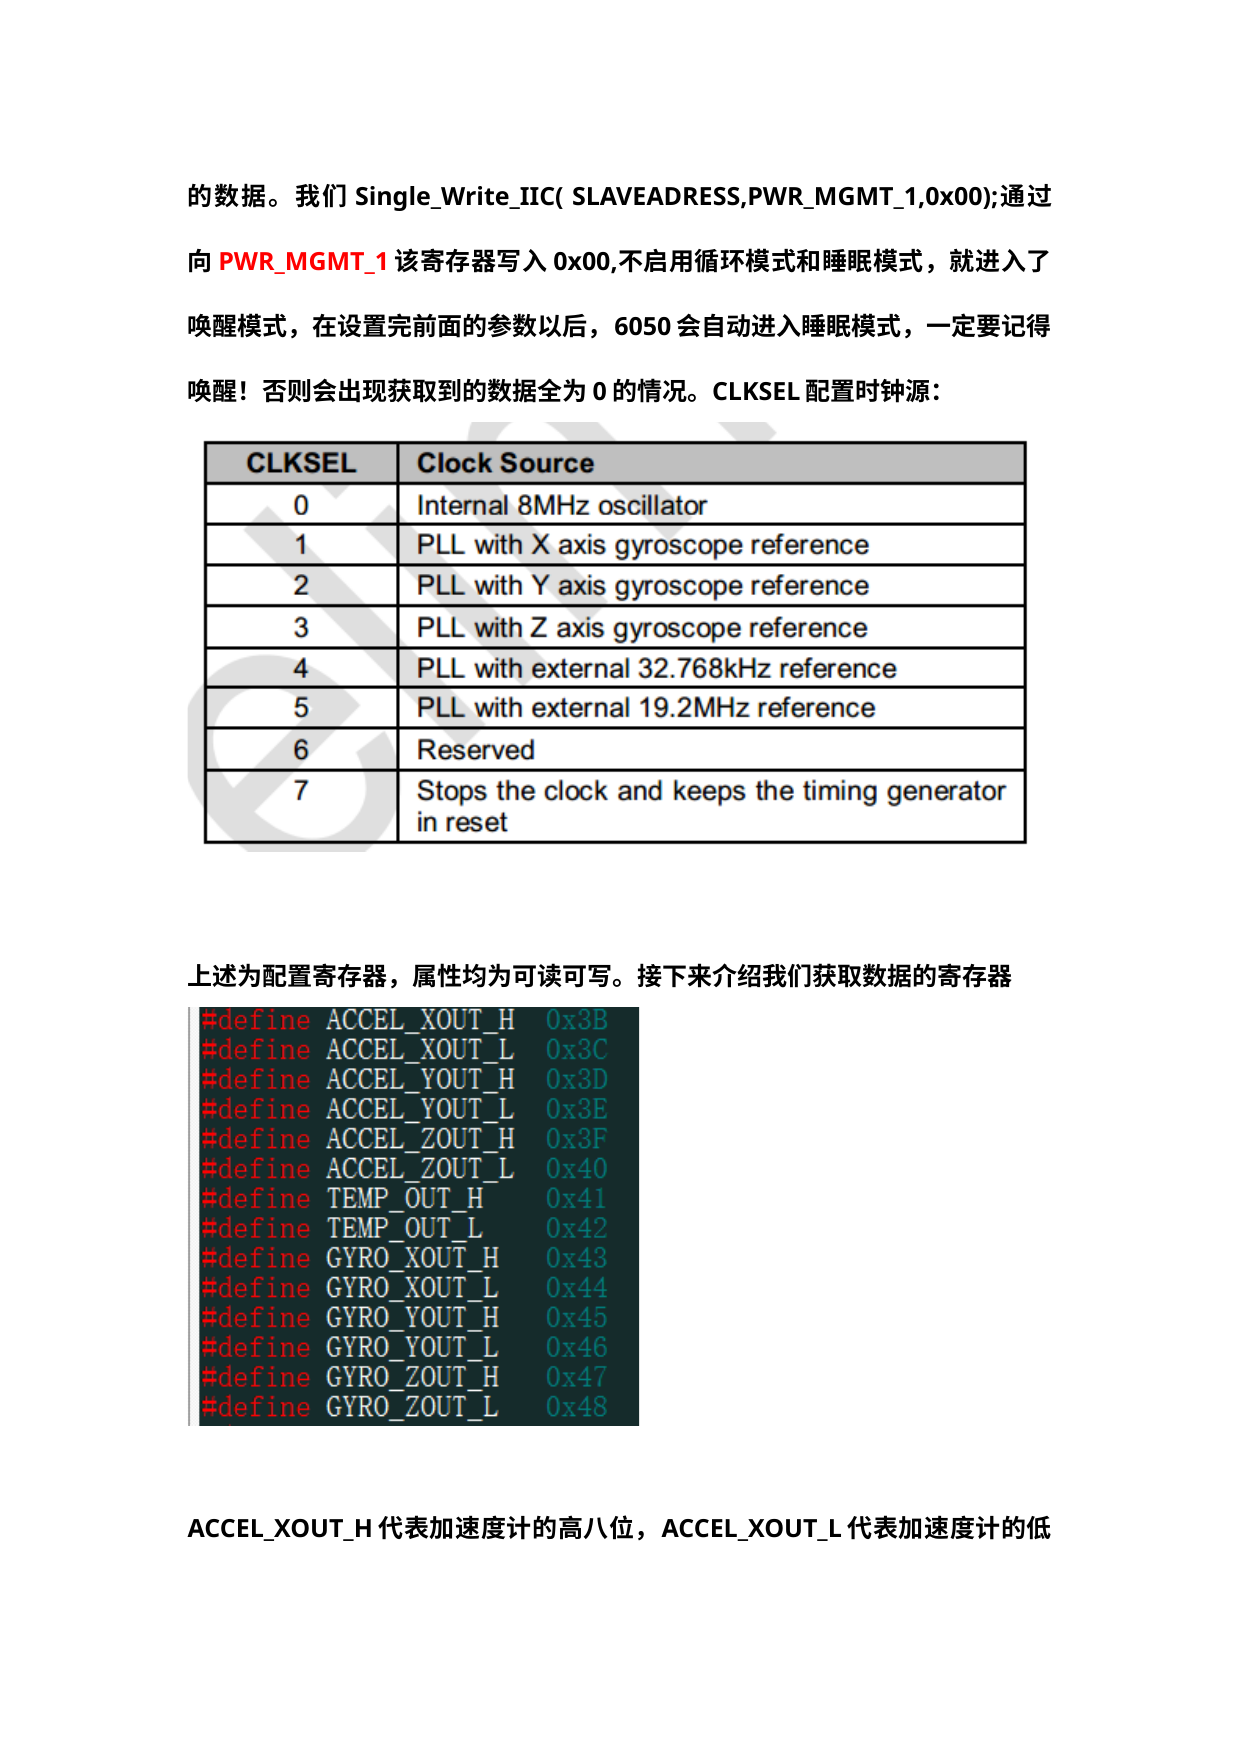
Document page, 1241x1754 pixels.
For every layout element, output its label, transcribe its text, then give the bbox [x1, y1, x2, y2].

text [187, 162, 1053, 422]
text 上述为配置寄存器，属性均为可读可写。接下来介绍我们获取数据的寄存器 [187, 942, 1053, 1007]
picture [187, 422, 1049, 852]
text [187, 1494, 1053, 1559]
picture [187, 1007, 640, 1426]
